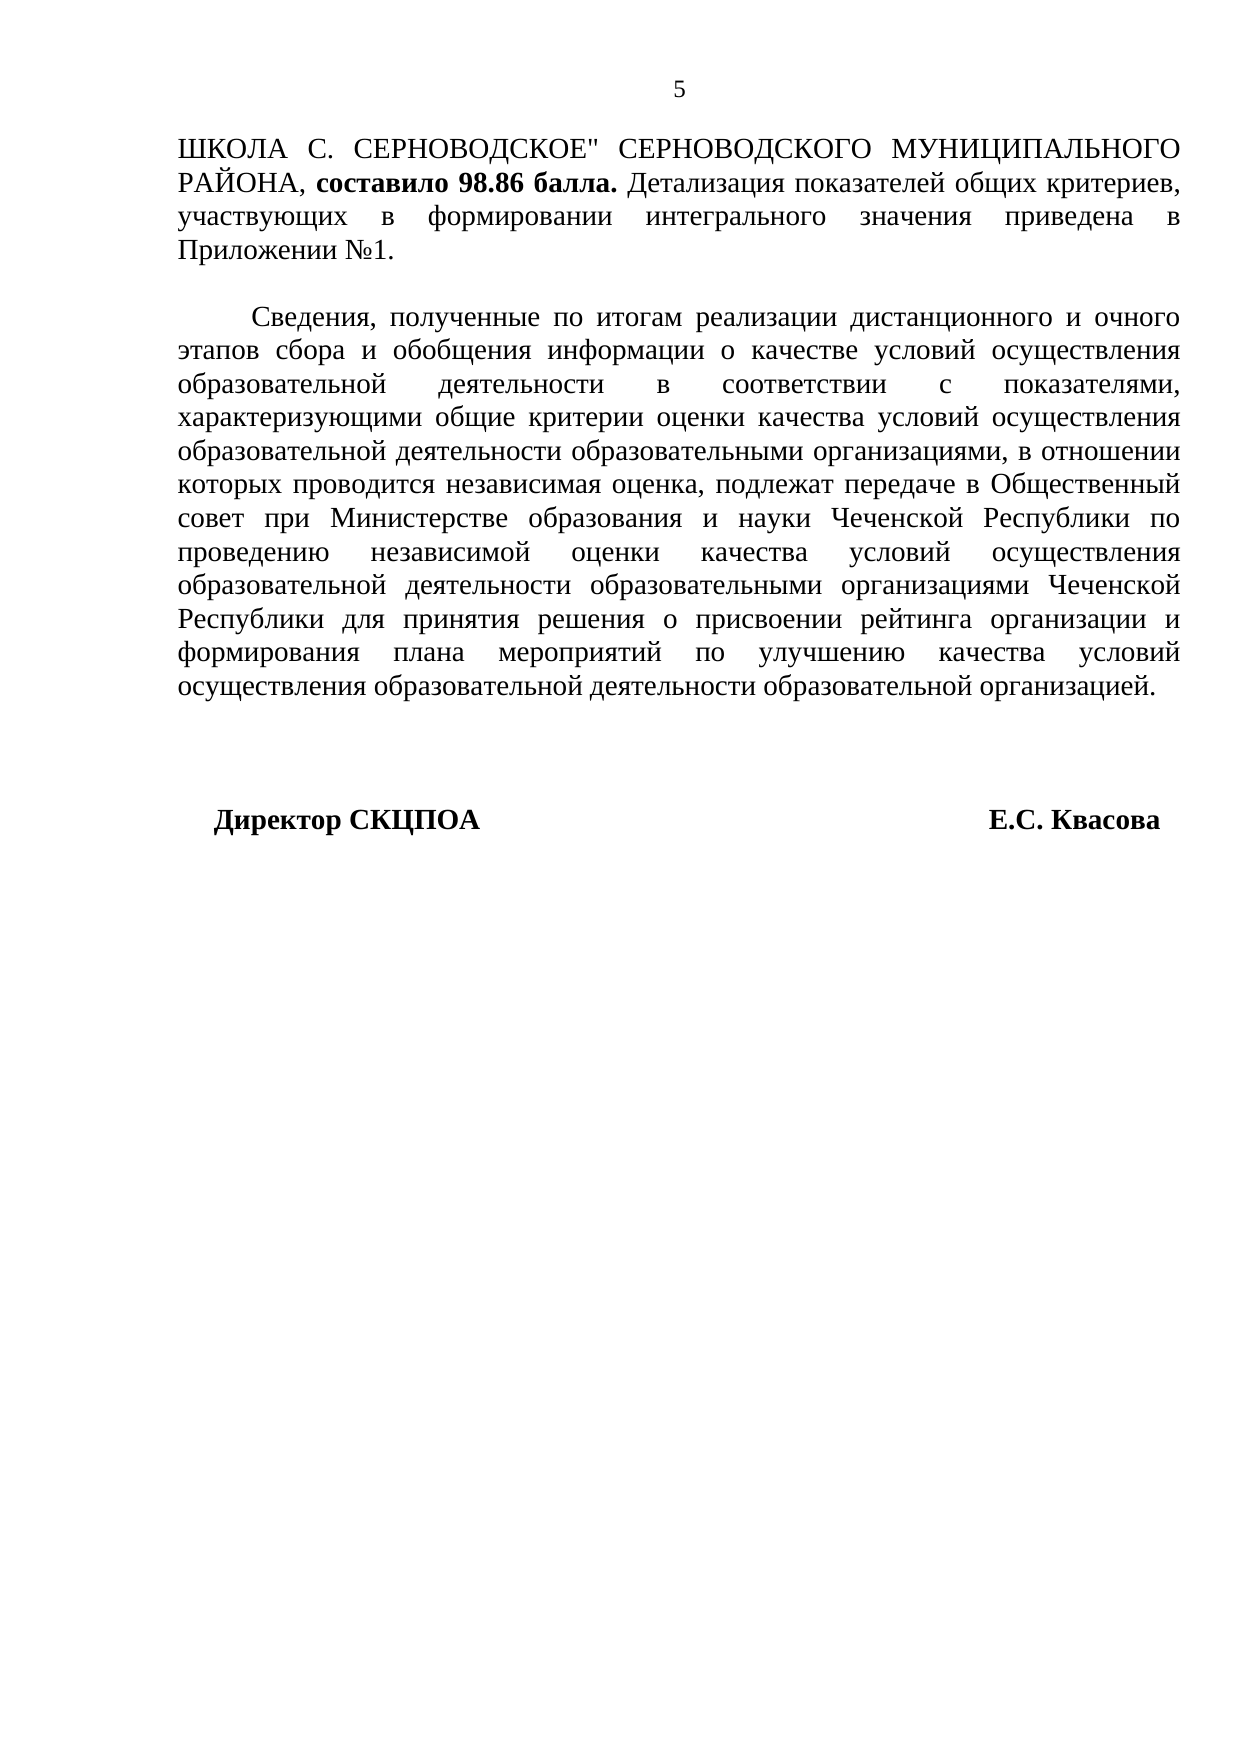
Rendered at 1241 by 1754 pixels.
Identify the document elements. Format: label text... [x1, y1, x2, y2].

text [177, 131, 1181, 265]
text Директор СКЦПОА Е.С. Квасова [177, 802, 1181, 836]
text Сведения, полученные по итогам реализации дистанционного и очного этапов сбора и обобщения информации о качестве условий осуществления образовательной деятельности в соответствии с показателями, характеризующими общие критерии оценки качества условий осуществления образовательной деятельности образовательными организациями, в отношении которых проводится независимая оценка, подлежат передаче в Общественный совет при Министерстве образования и науки Чеченской Республики по проведению независимой оценки качества условий осуществления образовательной деятельности образовательными организациями Чеченской Республики для принятия решения о присвоении рейтинга организации и формирования плана мероприятий по улучшению качества условий осуществления образовательной деятельности образовательной организацией. [177, 299, 1181, 701]
